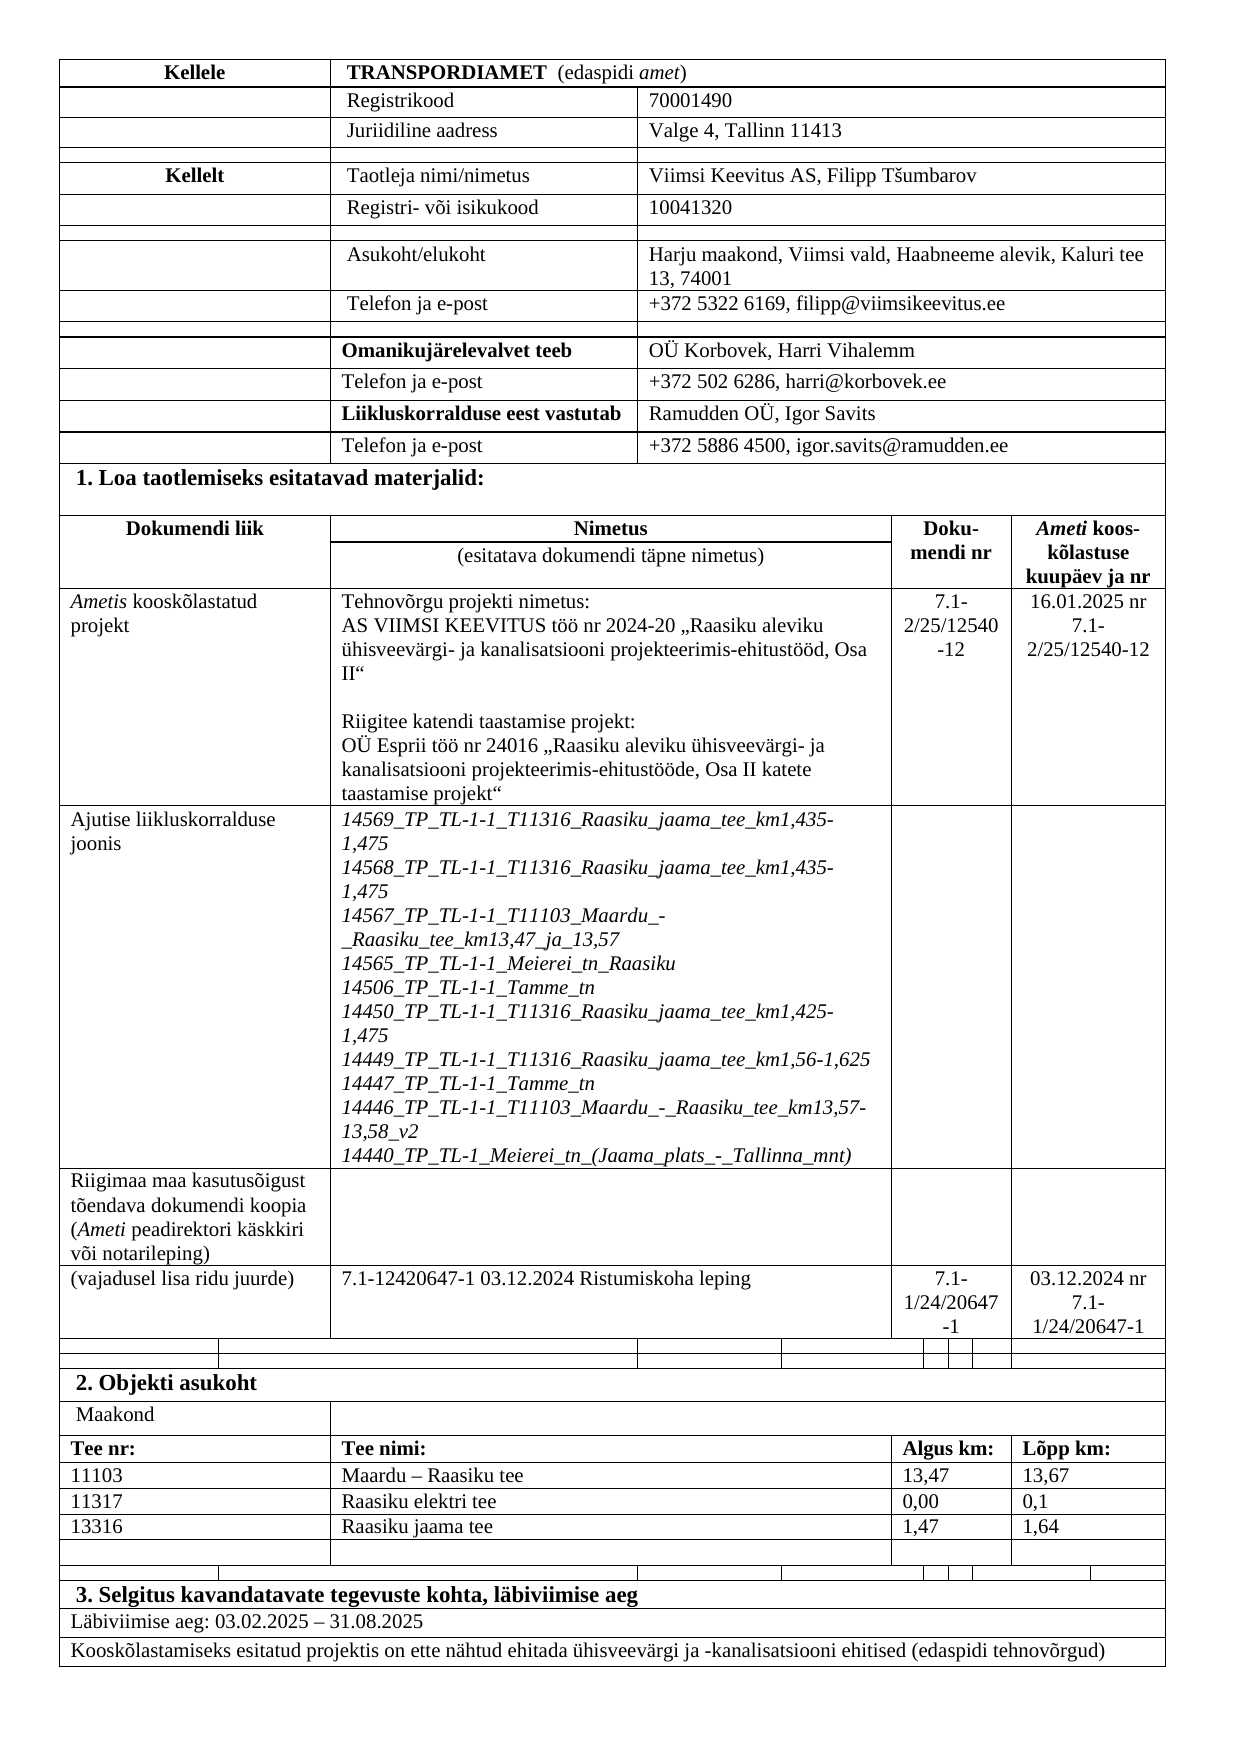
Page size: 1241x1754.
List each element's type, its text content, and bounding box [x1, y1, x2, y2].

table_cell Nimetus [331, 516, 891, 541]
table_cell [219, 1354, 637, 1368]
table_cell Valge 4, Tallinn 11413 [638, 118, 1165, 147]
table_cell (vajadusel lisa ridu juurde) [60, 1266, 330, 1338]
table_cell [1012, 1540, 1165, 1565]
table_cell Ameti kooskõlastuse kuupäev ja nr [1012, 516, 1165, 588]
table_cell 11317 [60, 1489, 330, 1513]
table_cell 0,1 [1012, 1489, 1165, 1513]
table_cell [60, 401, 330, 431]
table_cell Läbiviimise aeg: 03.02.2025 – 31.08.2025 [60, 1609, 1165, 1637]
table_cell Raasiku elektri tee [331, 1489, 891, 1513]
table_cell +372 5886 4500, igor.savits@ramudden.ee [638, 433, 1165, 463]
table_cell [973, 1566, 1090, 1580]
table_cell 13316 [60, 1515, 330, 1539]
table_cell Dokumendi nr [892, 516, 1011, 588]
table_cell 11103 [60, 1463, 330, 1488]
table_header TRANSPORDIAMET (edaspidi amet) [331, 60, 1165, 86]
table_cell 2. Objekti asukoht [60, 1369, 1165, 1401]
table_cell [782, 1566, 923, 1580]
table_cell Asukoht/elukoht [331, 241, 637, 289]
table_cell [331, 1169, 891, 1265]
table_cell Tehnovõrgu projekti nimetus: AS VIIMSI KEEVITUS töö nr 2024-20 „Raasiku aleviku ühisveevärgi- ja kanalisatsiooni projekteerimis-ehitustööd, Osa II“ Riigitee katendi taastamise projekt: OÜ Esprii töö nr 24016 „Raasiku aleviku ühisveevärgi- ja kanalisatsiooni projekteerimis-ehitustööde, Osa II katete taastamise projekt“ [331, 589, 891, 805]
table_cell Ametis kooskõlastatud projekt [60, 589, 330, 805]
table_cell Raasiku jaama tee [331, 1515, 891, 1539]
table_cell [60, 1354, 218, 1368]
table_cell [60, 291, 330, 321]
table_cell [219, 1566, 637, 1580]
table_cell Maardu – Raasiku tee [331, 1463, 891, 1488]
table_cell [949, 1339, 972, 1353]
table_cell Viimsi Keevitus AS, Filipp Tšumbarov [638, 163, 1165, 193]
table_cell +372 502 6286, harri@korbovek.ee [638, 369, 1165, 400]
table_cell 1,64 [1012, 1515, 1165, 1539]
table_cell 1. Loa taotlemiseks esitatavad materjalid: [60, 464, 1165, 514]
table_cell 7.1-1/24/20647-1 [892, 1266, 1011, 1338]
table_cell 10041320 [638, 195, 1165, 225]
table_cell [60, 322, 330, 336]
table_cell Liikluskorralduse eest vastutab [331, 401, 637, 431]
table_cell 16.01.2025 nr 7.1-2/25/12540-12 [1012, 589, 1165, 805]
table_cell [973, 1339, 1011, 1353]
table_cell Telefon ja e-post [331, 369, 637, 400]
table_cell Ajutise liikluskorralduse joonis [60, 806, 330, 1167]
table_cell Kellelt [60, 163, 330, 193]
table_cell [1012, 806, 1165, 1167]
table_cell +372 5322 6169, filipp@viimsikeevitus.ee [638, 291, 1165, 321]
table_cell [60, 88, 330, 117]
table_cell [782, 1354, 923, 1368]
table_cell [638, 148, 1165, 162]
table_cell [638, 1339, 781, 1353]
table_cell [60, 1638, 1165, 1666]
table_cell Juriidiline aadress või elukoht [331, 226, 637, 240]
table_cell [331, 1540, 891, 1565]
table_cell [60, 241, 330, 289]
table_cell [924, 1566, 948, 1580]
table_cell Omanikujärelevalvet teeb [331, 338, 637, 368]
table_cell OÜ Korbovek, Harri Vihalemm [638, 338, 1165, 368]
table_cell Tee nr: [60, 1436, 330, 1462]
table_cell [638, 1566, 781, 1580]
table_cell [1091, 1566, 1165, 1580]
table_cell [973, 1354, 1011, 1368]
table_cell [219, 1339, 637, 1353]
table_cell Registrikood [331, 88, 637, 117]
table_cell [892, 806, 1011, 1167]
table_cell Taotluse esitamise aadress [331, 148, 637, 162]
table_cell 03.12.2024 nr 7.1-1/24/20647-1 [1012, 1266, 1165, 1338]
table_cell [924, 1339, 948, 1353]
table_cell Riigimaa maa kasutusõigust tõendava dokumendi koopia (Ameti peadirektori käskkiri või notarileping) [60, 1169, 330, 1265]
table_cell [60, 1566, 218, 1580]
table_cell [60, 148, 330, 162]
table_cell 13,47 [892, 1463, 1011, 1488]
table_cell [892, 1540, 1011, 1565]
table_cell Telefon ja e-post [331, 433, 637, 463]
table_cell [60, 369, 330, 400]
table_cell Maakond [60, 1402, 330, 1435]
table_cell 3. Selgitus kavandatavate tegevuste kohta, läbiviimise aeg [60, 1581, 1165, 1608]
table_cell [1012, 1169, 1165, 1265]
table_cell [331, 1402, 1165, 1435]
table_cell [924, 1354, 948, 1368]
table_cell Registri- või isikukood [331, 195, 637, 225]
table_cell Algus km: [892, 1436, 1011, 1462]
table_cell [60, 195, 330, 225]
table_cell [60, 226, 330, 240]
table_cell [638, 226, 1165, 240]
table_cell Telefon ja e-post [331, 291, 637, 321]
table_cell Lõpp km: [1012, 1436, 1165, 1462]
table_cell 70001490 [638, 88, 1165, 117]
table_cell 1,47 [892, 1515, 1011, 1539]
table_cell [60, 118, 330, 147]
table_cell Tee nimi: [331, 1436, 891, 1462]
table_cell Harju maakond, Viimsi vald, Haabneeme alevik, Kaluri tee 13, 74001 [638, 241, 1165, 289]
table_cell [638, 1354, 781, 1368]
table_cell Taotleja nimi/nimetus [331, 163, 637, 193]
table_cell [60, 1339, 218, 1353]
table_cell Juriidiline aadress [331, 118, 637, 147]
table_cell [60, 1540, 330, 1565]
table_cell [60, 338, 330, 368]
table_cell 14569_TP_TL-1-1_T11316_Raasiku_jaama_tee_km1,435-1,475 14568_TP_TL-1-1_T11316_Raasiku_jaama_tee_km1,435-1,475 14567_TP_TL-1-1_T11103_Maardu_-_Raasiku_tee_km13,47_ja_13,57 14565_TP_TL-1-1_Meierei_tn_Raasiku 14506_TP_TL-1-1_Tamme_tn 14450_TP_TL-1-1_T11316_Raasiku_jaama_tee_km1,425-1,475 14449_TP_TL-1-1_T11316_Raasiku_jaama_tee_km1,56-1,625 14447_TP_TL-1-1_Tamme_tn 14446_TP_TL-1-1_T11103_Maardu_-_Raasiku_tee_km13,57-13,58_v2 14440_TP_TL-1_Meierei_tn_(Jaama_plats_-_Tallinna_mnt) [331, 806, 891, 1167]
table_cell E-post [331, 322, 637, 336]
table_cell 0,00 [892, 1489, 1011, 1513]
table_cell Ramudden OÜ, Igor Savits [638, 401, 1165, 431]
table_cell 7.1-12420647-1 03.12.2024 Ristumiskoha leping [331, 1266, 891, 1338]
table_cell Dokumendi liik [60, 516, 330, 588]
table_header Kellele [60, 60, 330, 86]
table_cell (esitatava dokumendi täpne nimetus) [331, 543, 891, 588]
table_cell [949, 1566, 972, 1580]
table_cell [638, 322, 1165, 336]
table_cell 13,67 [1012, 1463, 1165, 1488]
table_cell [892, 1169, 1011, 1265]
table_cell 7.1-2/25/12540-12 [892, 589, 1011, 805]
table_cell [949, 1354, 972, 1368]
table_cell [1012, 1339, 1165, 1353]
table_cell [1012, 1354, 1165, 1368]
table_cell [782, 1339, 923, 1353]
table_cell [60, 433, 330, 463]
